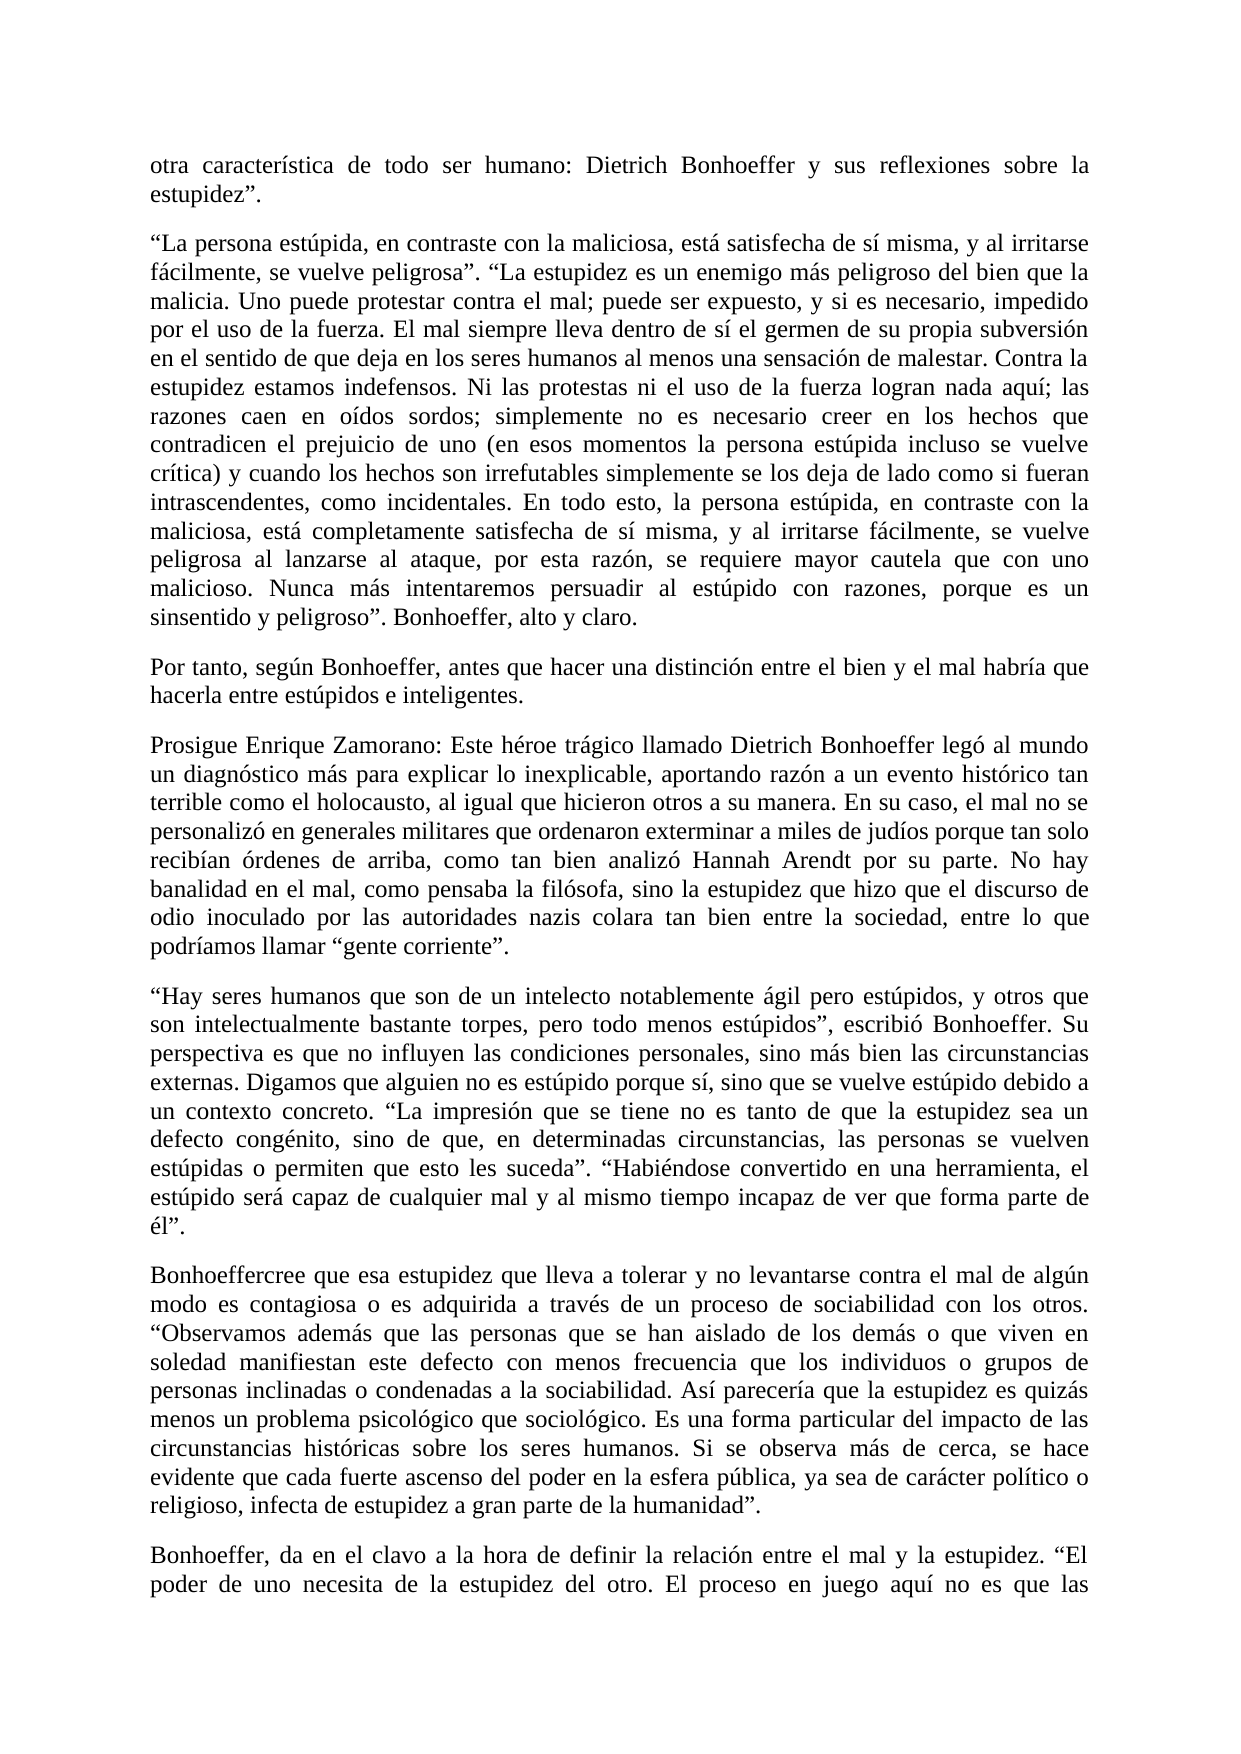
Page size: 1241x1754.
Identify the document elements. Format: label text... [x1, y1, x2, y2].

text Bonhoeffercree que esa estupidez que lleva a tolerar y no levantarse contra el mal de algún modo es contagiosa o es adquirida a través de un proceso de sociabilidad con los otros. “Observamos además que las personas que se han aislado de los demás o que viven en soledad manifiestan este defecto con menos frecuencia que los individuos o grupos de personas inclinadas o condenadas a la sociabilidad. Así parecería que la estupidez es quizás menos un problema psicológico que sociológico. Es una forma particular del impacto de las circunstancias históricas sobre los seres humanos. Si se observa más de cerca, se hace evidente que cada fuerte ascenso del poder en la esfera pública, ya sea de carácter político o religioso, infecta de estupidez a gran parte de la humanidad”. [150, 1260, 1090, 1519]
text “La persona estúpida, en contraste con la maliciosa, está satisfecha de sí misma, y al irritarse fácilmente, se vuelve peligrosa”. “La estupidez es un enemigo más peligroso del bien que la malicia. Uno puede protestar contra el mal; puede ser expuesto, y si es necesario, impedido por el uso de la fuerza. El mal siempre lleva dentro de sí el germen de su propia subversión en el sentido de que deja en los seres humanos al menos una sensación de malestar. Contra la estupidez estamos indefensos. Ni las protestas ni el uso de la fuerza logran nada aquí; las razones caen en oídos sordos; simplemente no es necesario creer en los hechos que contradicen el prejuicio de uno (en esos momentos la persona estúpida incluso se vuelve crítica) y cuando los hechos son irrefutables simplemente se los deja de lado como si fueran intrascendentes, como incidentales. En todo esto, la persona estúpida, en contraste con la maliciosa, está completamente satisfecha de sí misma, y al irritarse fácilmente, se vuelve peligrosa al lanzarse al ataque, por esta razón, se requiere mayor cautela que con uno malicioso. Nunca más intentaremos persuadir al estúpido con razones, porque es un sinsentido y peligroso”. Bonhoeffer, alto y claro. [150, 228, 1090, 631]
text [150, 1540, 1090, 1597]
text Por tanto, según Bonhoeffer, antes que hacer una distinción entre el bien y el mal habría que hacerla entre estúpidos e inteligentes. [150, 652, 1090, 709]
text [150, 150, 1090, 207]
text Prosigue Enrique Zamorano: Este héroe trágico llamado Dietrich Bonhoeffer legó al mundo un diagnóstico más para explicar lo inexplicable, aportando razón a un evento histórico tan terrible como el holocausto, al igual que hicieron otros a su manera. En su caso, el mal no se personalizó en generales militares que ordenaron exterminar a miles de judíos porque tan solo recibían órdenes de arriba, como tan bien analizó Hannah Arendt por su parte. No hay banalidad en el mal, como pensaba la filósofa, sino la estupidez que hizo que el discurso de odio inoculado por las autoridades nazis colara tan bien entre la sociedad, entre lo que podríamos llamar “gente corriente”. [150, 730, 1090, 960]
text “Hay seres humanos que son de un intelecto notablemente ágil pero estúpidos, y otros que son intelectualmente bastante torpes, pero todo menos estúpidos”, escribió Bonhoeffer. Su perspectiva es que no influyen las condiciones personales, sino más bien las circunstancias externas. Digamos que alguien no es estúpido porque sí, sino que se vuelve estúpido debido a un contexto concreto. “La impresión que se tiene no es tanto de que la estupidez sea un defecto congénito, sino de que, en determinadas circunstancias, las personas se vuelven estúpidas o permiten que esto les suceda”. “Habiéndose convertido en una herramienta, el estúpido será capaz de cualquier mal y al mismo tiempo incapaz de ver que forma parte de él”. [150, 981, 1090, 1239]
